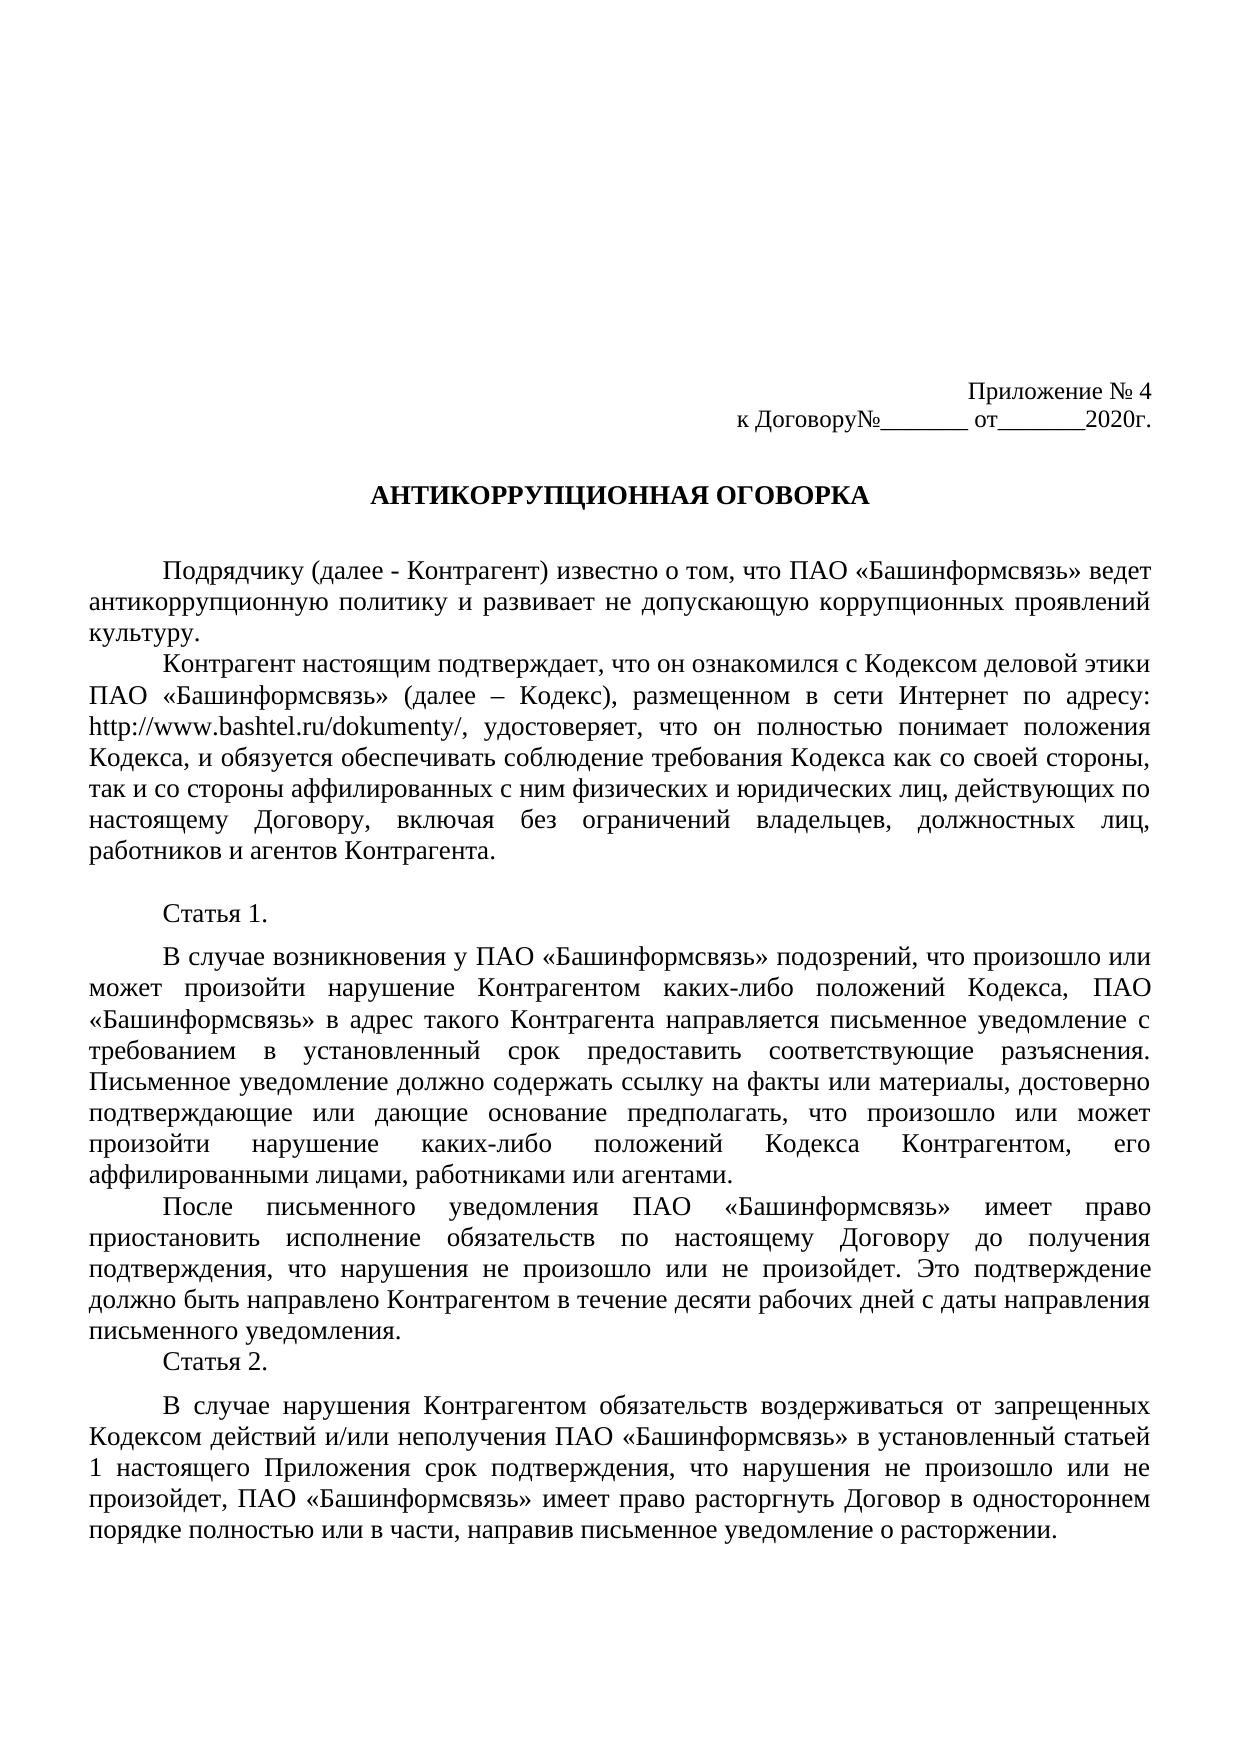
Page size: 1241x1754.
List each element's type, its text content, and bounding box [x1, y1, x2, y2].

text Приложение № 4 [89, 376, 1152, 404]
text Статья 2. [89, 1345, 1152, 1376]
text После письменного уведомления ПАО «Башинформсвязь» имеет право приостановить исполнение обязательств по настоящему Договору до получения подтверждения, что нарушения не произошло или не произойдет. Это подтверждение должно быть направлено Контрагентом в течение десяти рабочих дней с даты направления письменного уведомления. [89, 1189, 1152, 1345]
text Статья 1. [89, 897, 1152, 928]
text АНТИКОРРУПЦИОННАЯ ОГОВОРКА [89, 479, 1152, 511]
text В случае возникновения у ПАО «Башинформсвязь» подозрений, что произошло или может произойти нарушение Контрагентом каких-либо положений Кодекса, ПАО «Башинформсвязь» в адрес такого Контрагента направляется письменное уведомление с требованием в установленный срок предоставить соответствующие разъяснения. Письменное уведомление должно содержать ссылку на факты или материалы, достоверно подтверждающие или дающие основание предполагать, что произошло или может произойти нарушение каких-либо положений Кодекса Контрагентом, его аффилированными лицами, работниками или агентами. [89, 940, 1152, 1189]
text В случае нарушения Контрагентом обязательств воздерживаться от запрещенных Кодексом действий и/или неполучения ПАО «Башинформсвязь» в установленный статьей 1 настоящего Приложения срок подтверждения, что нарушения не произошло или не произойдет, ПАО «Башинформсвязь» имеет право расторгнуть Договор в одностороннем порядке полностью или в части, направив письменное уведомление о расторжении. [89, 1389, 1152, 1545]
text к Договору№_______ от_______2020г. [89, 404, 1152, 433]
text Подрядчику (далее - Контрагент) известно о том, что ПАО «Башинформсвязь» ведет антикоррупционную политику и развивает не допускающую коррупционных проявлений культуру. [89, 554, 1152, 648]
text Контрагент настоящим подтверждает, что он ознакомился с Кодексом деловой этики ПАО «Башинформсвязь» (далее – Кодекс), размещенном в сети Интернет по адресу: http://www.bashtel.ru/dokumenty/, удостоверяет, что он полностью понимает положения Кодекса, и обязуется обеспечивать соблюдение требования Кодекса как со своей стороны, так и со стороны аффилированных с ним физических и юридических лиц, действующих по настоящему Договору, включая без ограничений владельцев, должностных лиц, работников и агентов Контрагента. [89, 648, 1152, 866]
